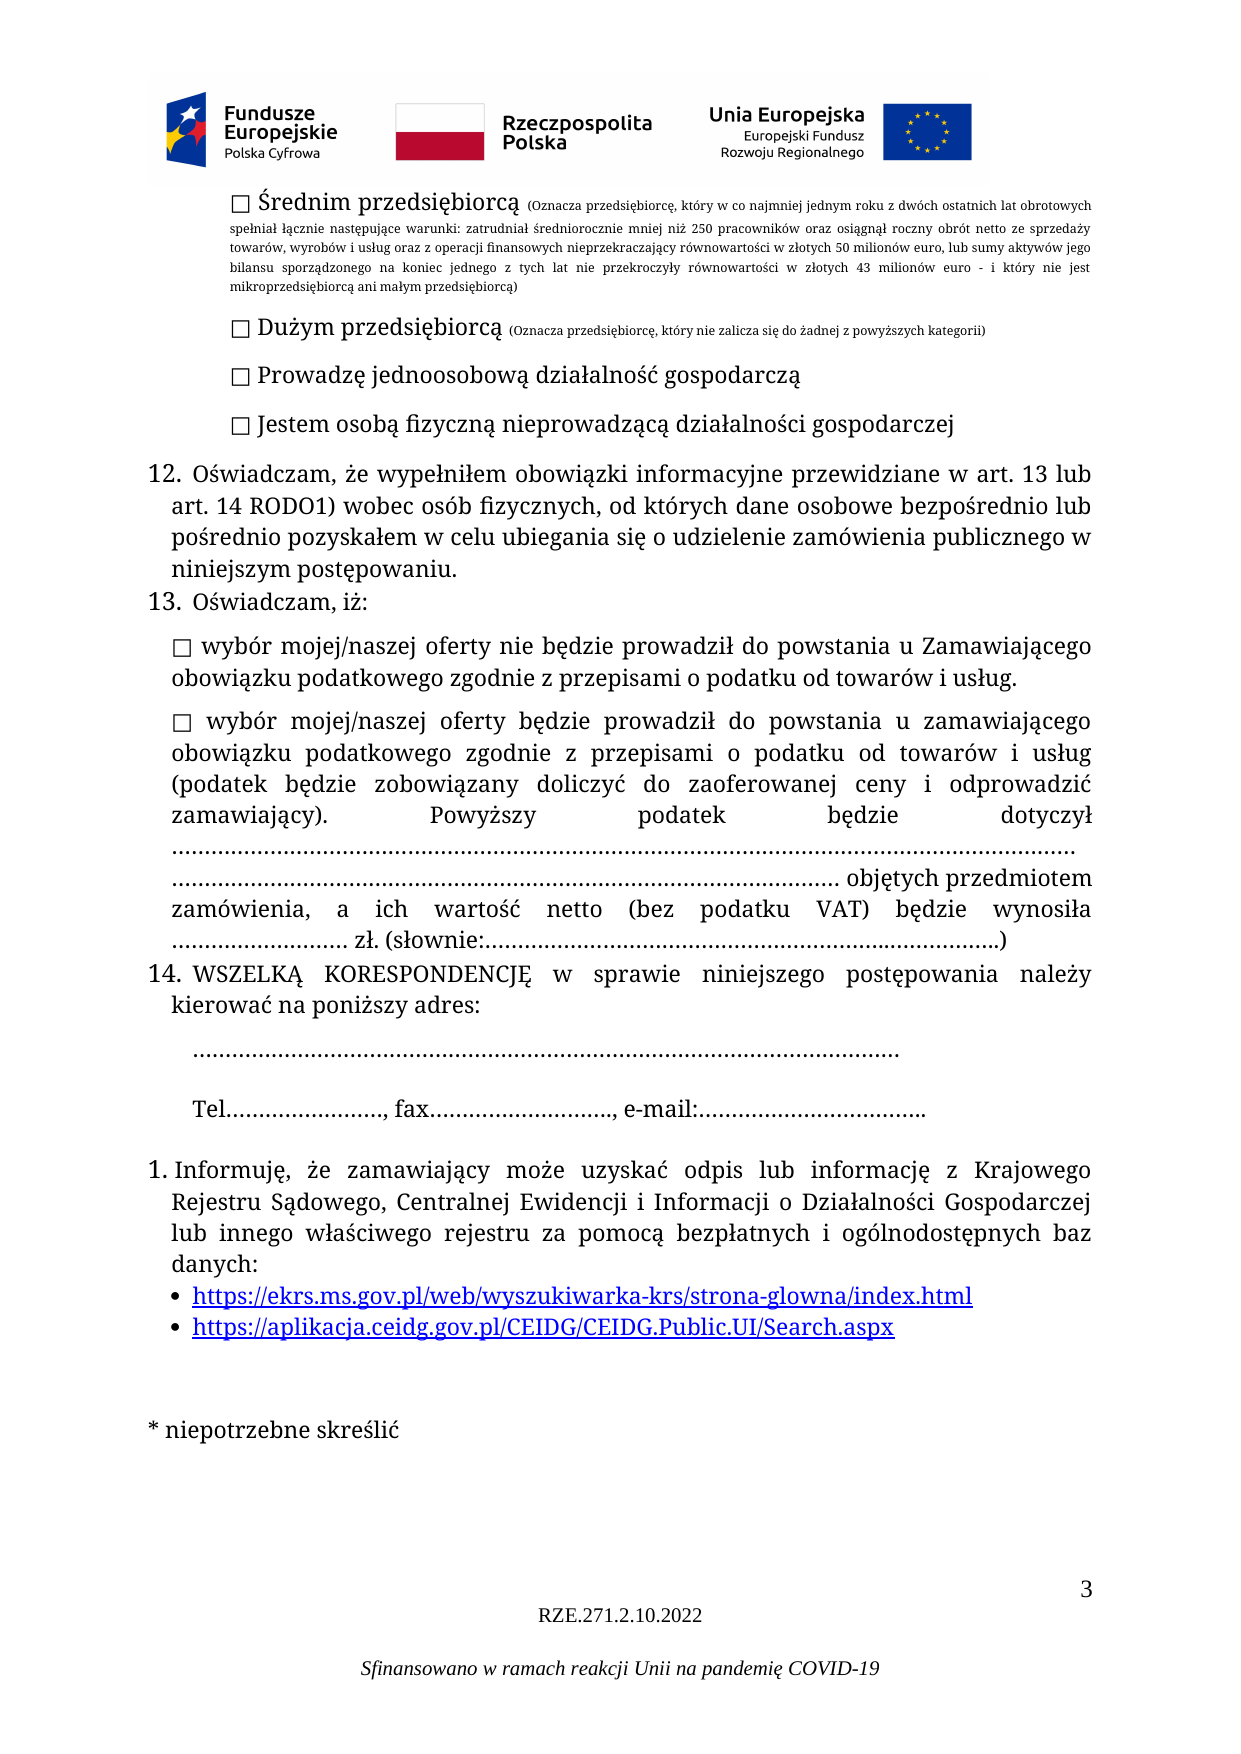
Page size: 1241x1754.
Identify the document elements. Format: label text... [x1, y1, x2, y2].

text □ Dużym przedsiębiorcą (Oznacza przedsiębiorcę, który nie zalicza się do żadnej z powyższych kategorii) [229, 311, 1093, 342]
list Oświadczam, iż: [148, 584, 1093, 618]
text □ Prowadzę jednoosobową działalność gospodarczą [229, 359, 1093, 390]
list https://ekrs.ms.gov.pl/web/wyszukiwarka-krs/strona-glowna/index.html [171, 1280, 1093, 1311]
list https://aplikacja.ceidg.gov.pl/CEIDG/CEIDG.Public.UI/Search.aspx [171, 1311, 1093, 1342]
list WSZELKĄ KORESPONDENCJĘ w sprawie niniejszego postępowania należy kierować na poniższy adres: [148, 955, 1093, 1021]
picture [147, 73, 991, 186]
text □ wybór mojej/naszej oferty będzie prowadził do powstania u zamawiającego obowiązku podatkowego zgodnie z przepisami o podatku od towarów i usług (podatek będzie zobowiązany doliczyć do zaoferowanej ceny i odprowadzić zamawiający). Powyższy podatek będzie dotyczył …………………………………………………………………………………………………………………………………………………………………………………………………………………… objętych przedmiotem zamówienia, a ich wartość netto (bez podatku VAT) będzie wynosiła ……………………… zł. (słownie:……………………………………………………..……………..) [171, 705, 1093, 955]
list Oświadczam, że wypełniłem obowiązki informacyjne przewidziane w art. 13 lub art. 14 RODO1) wobec osób fizycznych, od których dane osobowe bezpośrednio lub pośrednio pozyskałem w celu ubiegania się o udzielenie zamówienia publicznego w niniejszym postępowaniu. [148, 456, 1093, 584]
text * niepotrzebne skreślić [148, 1414, 1093, 1445]
text □ Jestem osobą fizyczną nieprowadzącą działalności gospodarczej [229, 407, 1093, 439]
text □ wybór mojej/naszej oferty nie będzie prowadził do powstania u Zamawiającego obowiązku podatkowego zgodnie z przepisami o podatku od towarów i usług. [171, 630, 1093, 693]
text ……………………………………………………………………………………………… [192, 1033, 1093, 1064]
text □ Średnim przedsiębiorcą (Oznacza przedsiębiorcę, który w co najmniej jednym roku z dwóch ostatnich lat obrotowych spełniał łącznie następujące warunki: zatrudniał średniorocznie mniej niż 250 pracowników oraz osiągnął roczny obrót netto ze sprzedaży towarów, wyrobów i usług oraz z operacji finansowych nieprzekraczający równowartości w złotych 50 milionów euro, lub sumy aktywów jego bilansu sporządzonego na koniec jednego z tych lat nie przekroczyły równowartości w złotych 43 milionów euro - i który nie jest mikroprzedsiębiorcą ani małym przedsiębiorcą) [229, 186, 1093, 296]
list Informuję, że zamawiający może uzyskać odpis lub informację z Krajowego Rejestru Sądowego, Centralnej Ewidencji i Informacji o Działalności Gospodarczej lub innego właściwego rejestru za pomocą bezpłatnych i ogólnodostępnych baz danych: [148, 1152, 1093, 1280]
text Tel……………………, fax………………………., e-mail:…………………………….. [192, 1092, 1093, 1124]
